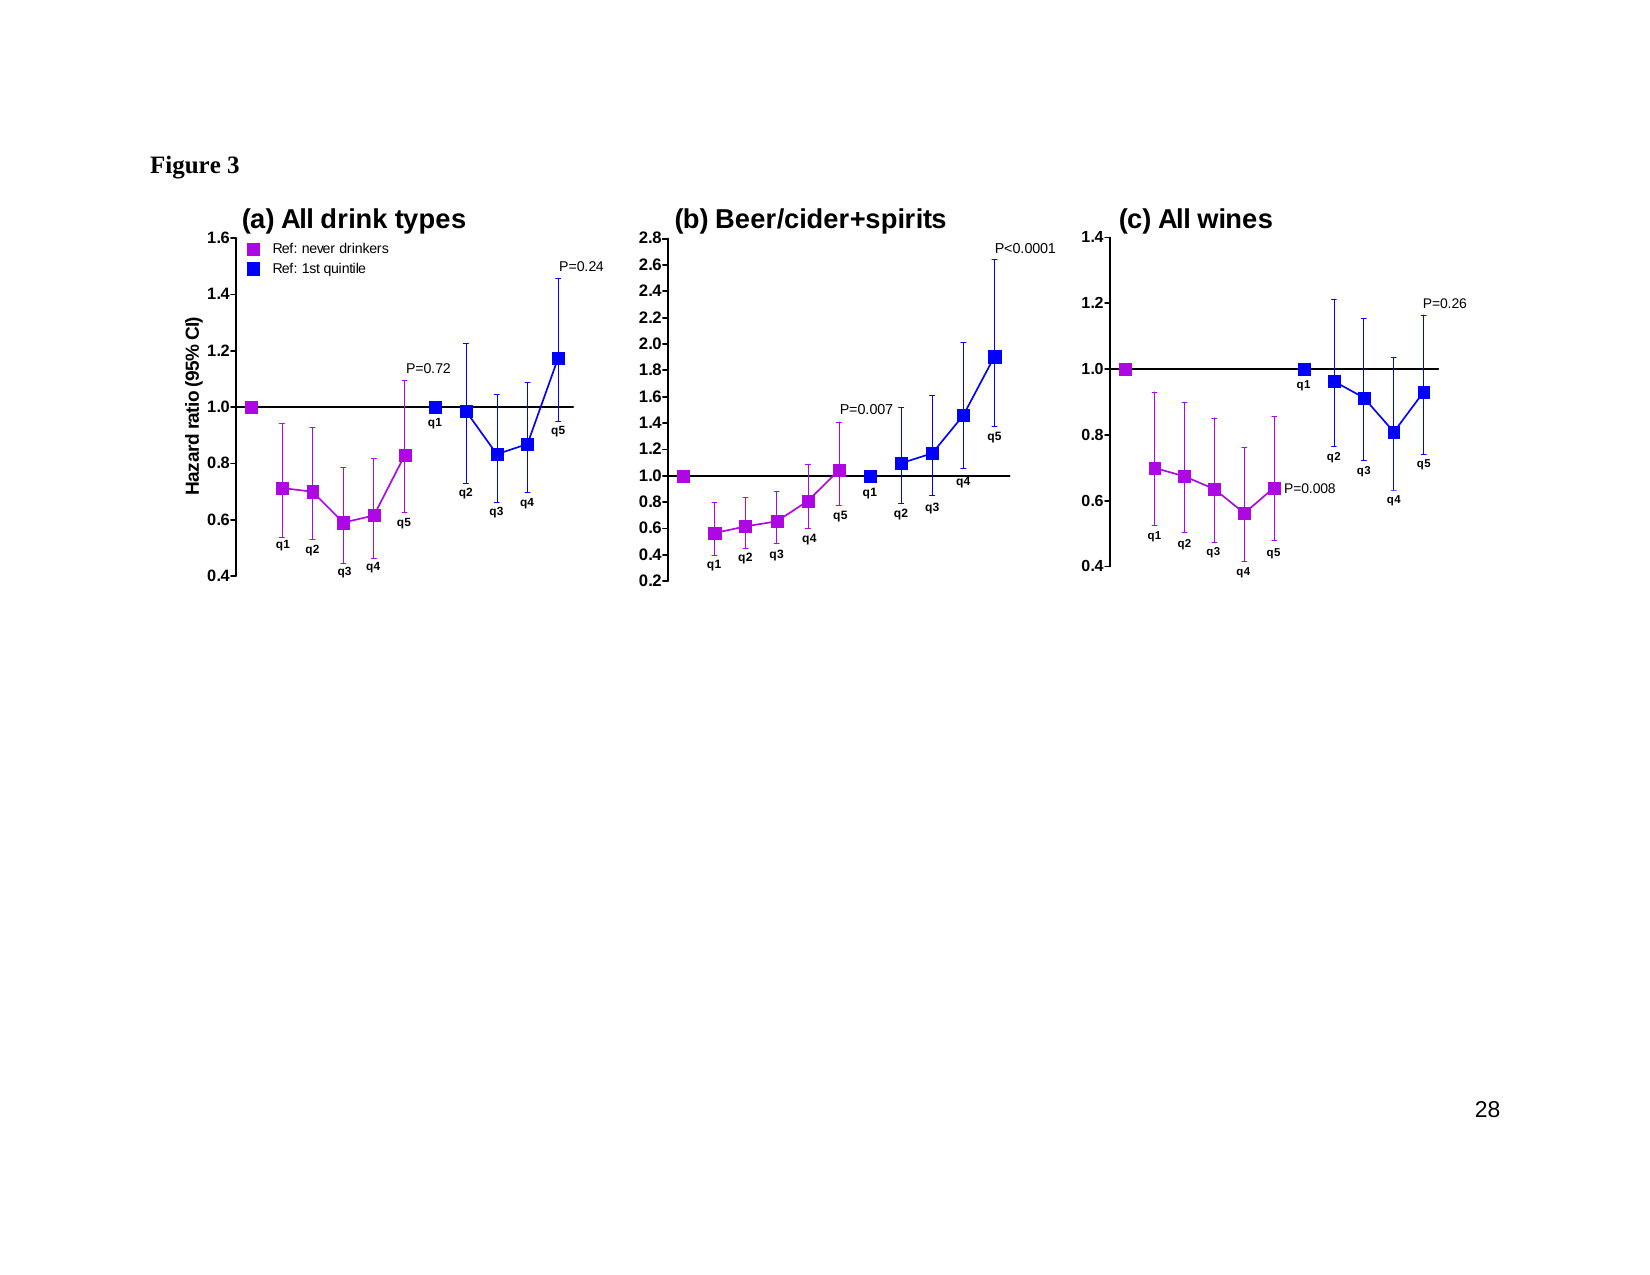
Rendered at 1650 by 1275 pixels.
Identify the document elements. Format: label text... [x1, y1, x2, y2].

text Figure 3 [150, 150, 1500, 179]
